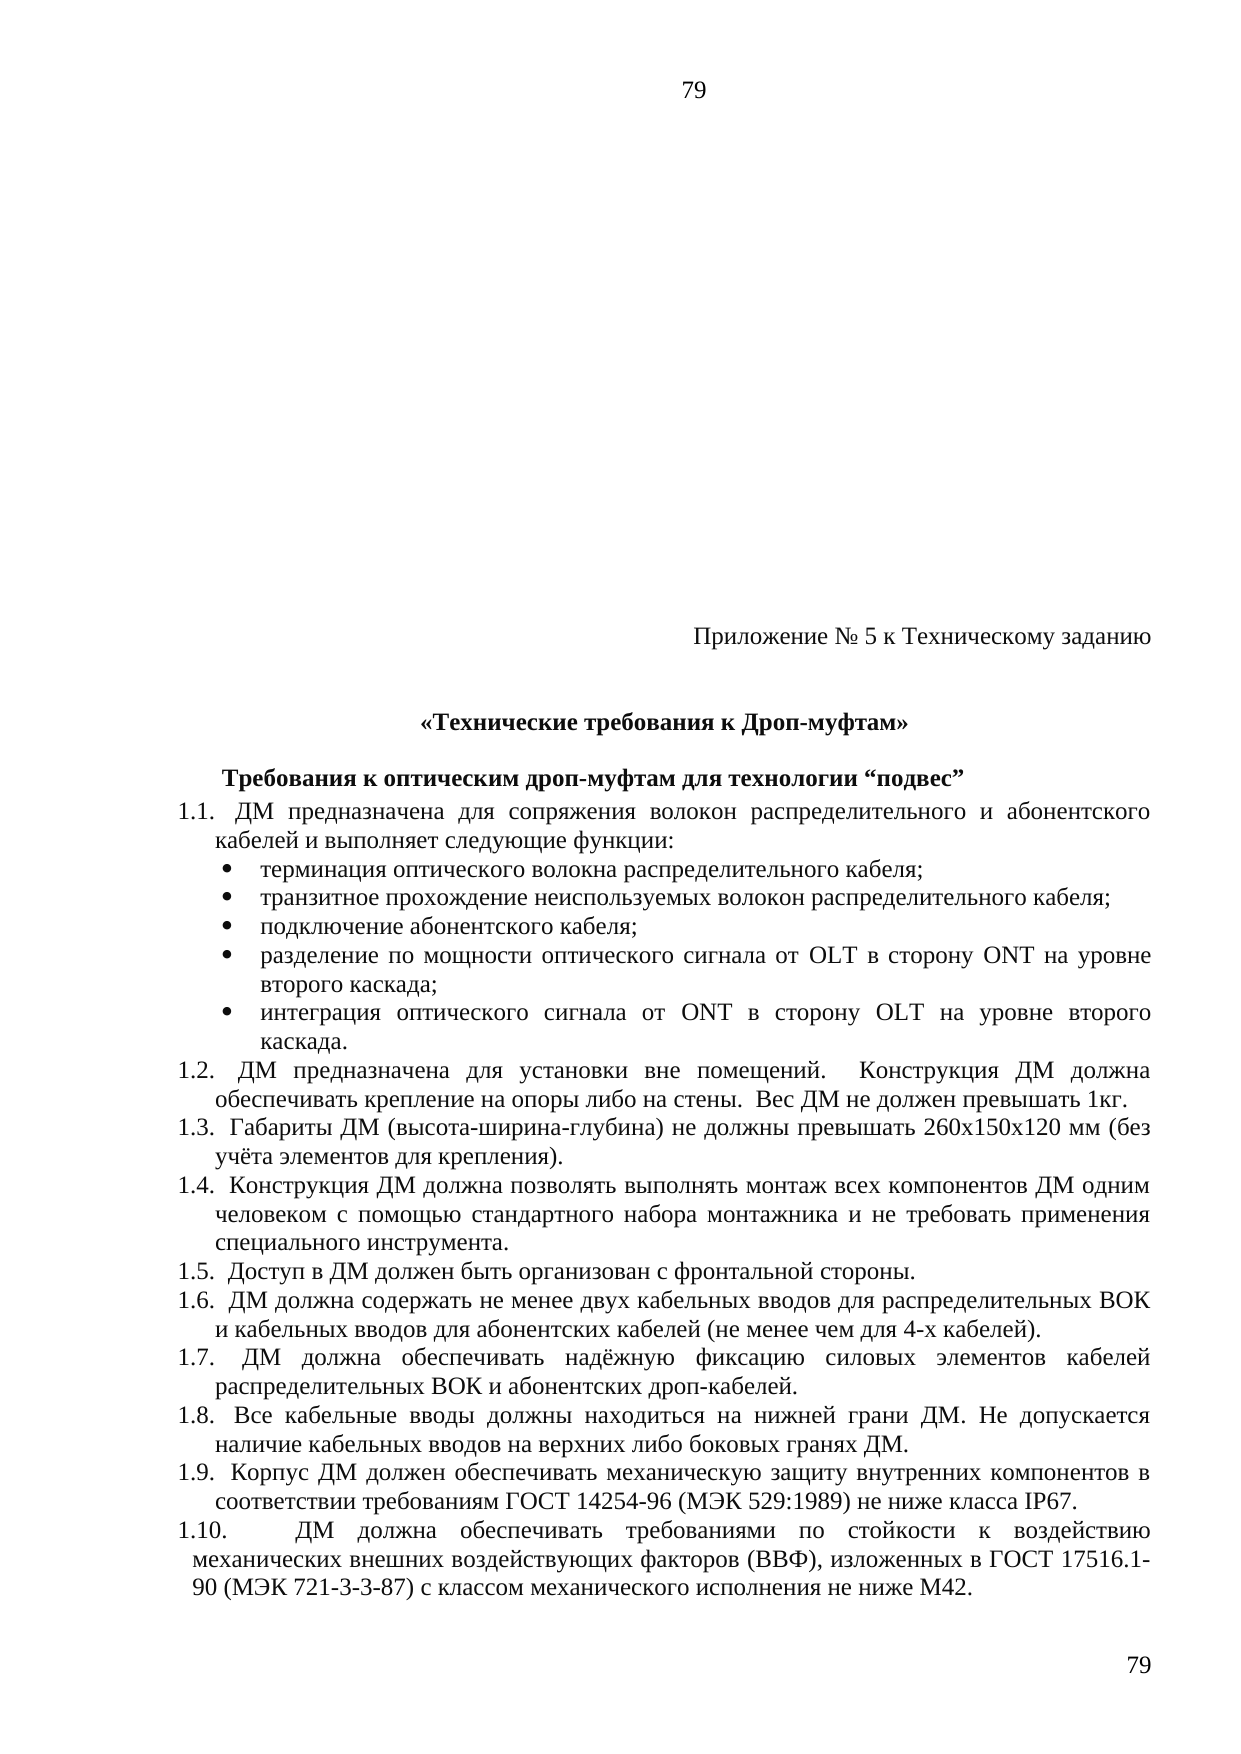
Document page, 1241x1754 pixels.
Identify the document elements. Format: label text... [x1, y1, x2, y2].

list терминация оптического волокна распределительного кабеля; [223, 854, 1152, 882]
list ДМ должна содержать не менее двух кабельных вводов для распределительных ВОК и кабельных вводов для абонентских кабелей (не менее чем для 4-х кабелей). [177, 1285, 1152, 1342]
list Габариты ДМ (высота-ширина-глубина) не должны превышать 260x150x120 мм (без учёта элементов для крепления). [177, 1112, 1152, 1170]
list Корпус ДМ должен обеспечивать механическую защиту внутренних компонентов в соответствии требованиям ГОСТ 14254-96 (МЭК 529:1989) не ниже класса IP67. [177, 1457, 1152, 1515]
list подключение абонентского кабеля; [223, 911, 1152, 940]
list Все кабельные вводы должны находиться на нижней грани ДМ. Не допускается наличие кабельных вводов на верхних либо боковых гранях ДМ. [177, 1400, 1152, 1457]
text Приложение № 5 к Техническому заданию [89, 621, 1152, 650]
list разделение по мощности оптического сигнала от OLT в сторону ONT на уровне второго каскада; [223, 940, 1152, 997]
list ДМ предназначена для сопряжения волокон распределительного и абонентского кабелей и выполняет следующие функции: [177, 796, 1152, 854]
list ДМ должна обеспечивать надёжную фиксацию силовых элементов кабелей распределительных ВОК и абонентских дроп-кабелей. [177, 1342, 1152, 1400]
text «Технические требования к Дроп-муфтам» [89, 707, 1152, 736]
list Конструкция ДМ должна позволять выполнять монтаж всех компонентов ДМ одним человеком с помощью стандартного набора монтажника и не требовать применения специального инструмента. [177, 1170, 1152, 1256]
list транзитное прохождение неиспользуемых волокон распределительного кабеля; [223, 882, 1152, 911]
list ДМ должна обеспечивать требованиями по стойкости к воздействию механических внешних воздействующих факторов (ВВФ), изложенных в ГОСТ 17516.1-90 (МЭК 721-3-3-87) с классом механического исполнения не ниже М42. [177, 1515, 1152, 1601]
list ДМ предназначена для установки вне помещений. Конструкция ДМ должна обеспечивать крепление на опоры либо на стены. Вес ДМ не должен превышать 1кг. [177, 1055, 1152, 1112]
list интеграция оптического сигнала от ONT в сторону OLT на уровне второго каскада. [223, 997, 1152, 1055]
list Требования к оптическим дроп-муфтам для технологии “подвес” [222, 763, 1152, 792]
list Доступ в ДМ должен быть организован с фронтальной стороны. [177, 1256, 1152, 1285]
